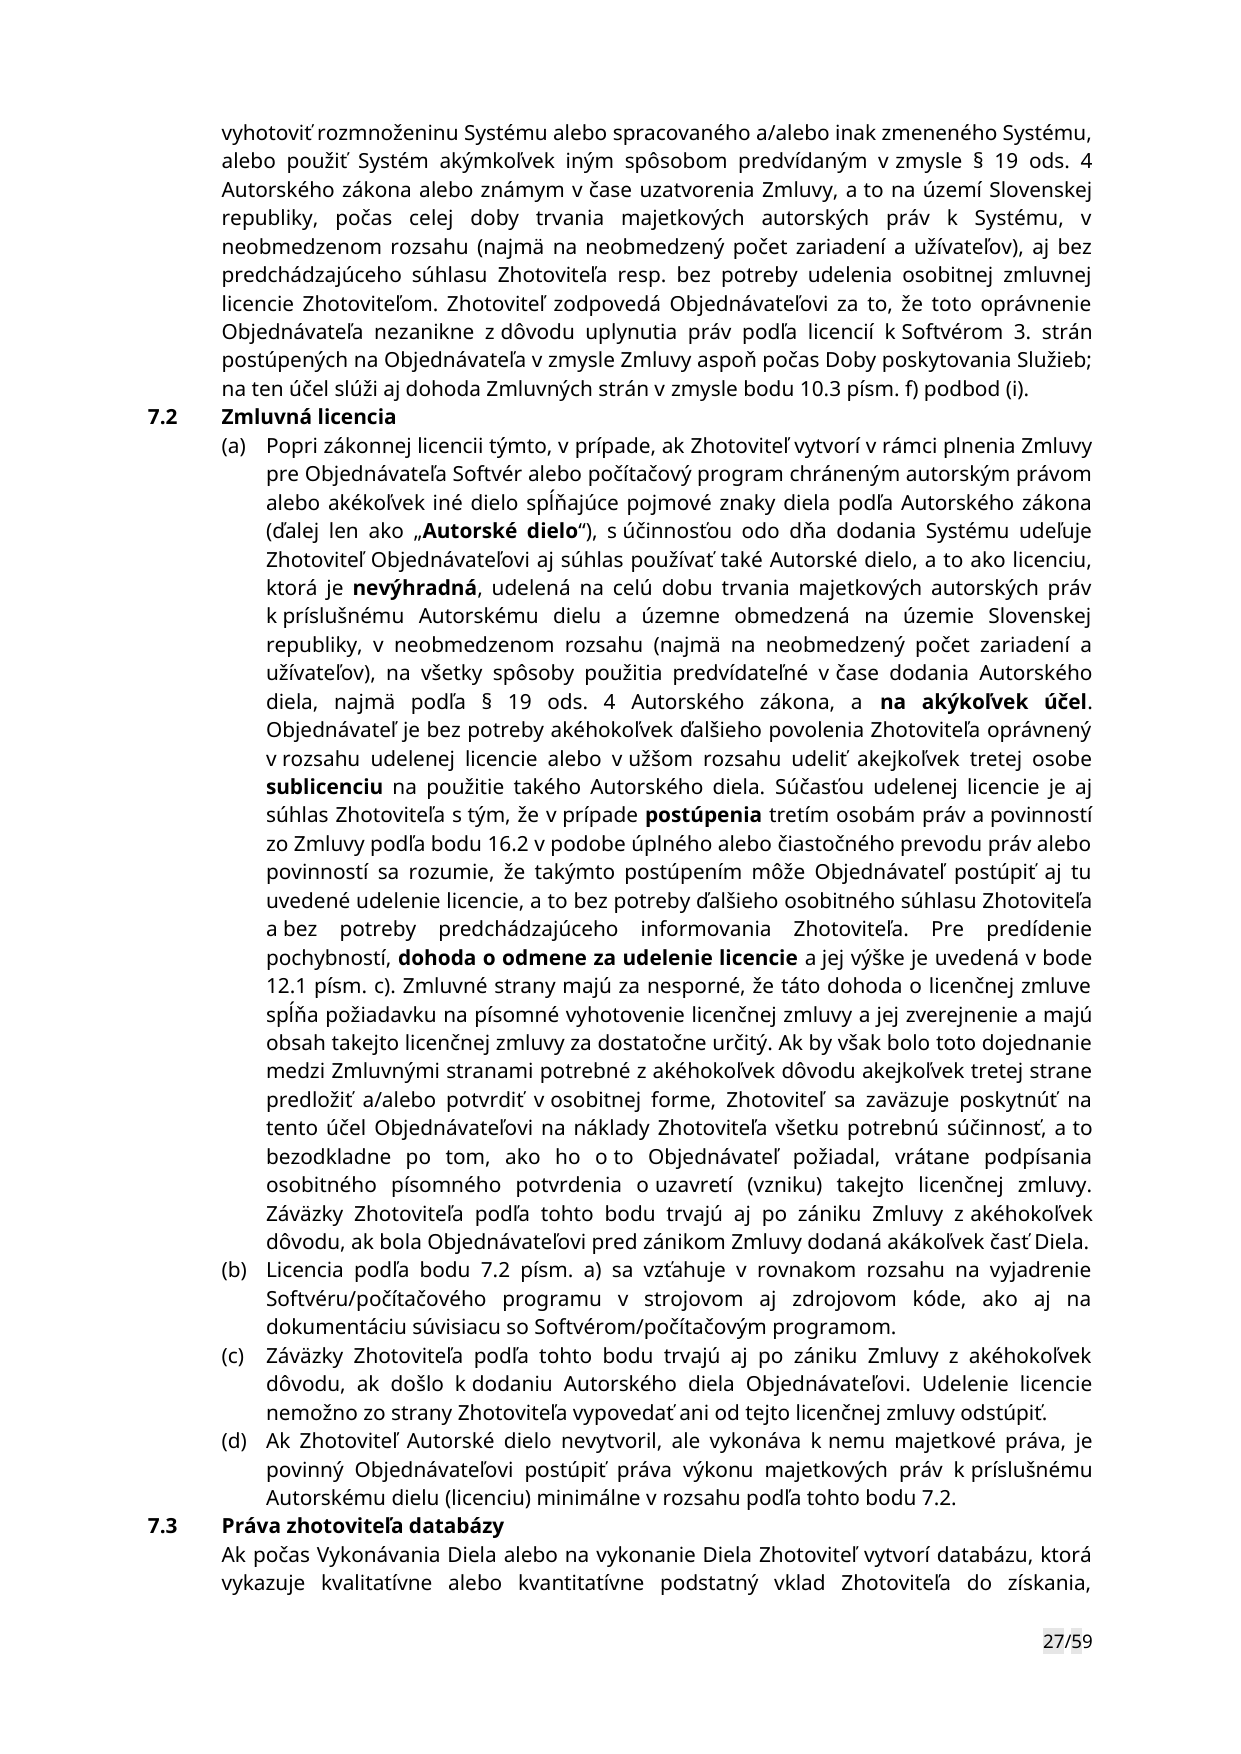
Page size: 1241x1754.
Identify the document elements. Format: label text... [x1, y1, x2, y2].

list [221, 1540, 1093, 1597]
text (b) Licencia podľa bodu 7.2 písm. a) sa vzťahuje v rovnakom rozsahu na vyjadrenie Softvéru/počítačového programu v strojovom aj zdrojovom kóde, ako aj na dokumentáciu súvisiacu so Softvérom/počítačovým programom. [221, 1256, 1093, 1341]
text (c) Záväzky Zhotoviteľa podľa tohto bodu trvajú aj po zániku Zmluvy z akéhokoľvek dôvodu, ak došlo k dodaniu Autorského diela Objednávateľovi. Udelenie licencie nemožno zo strany Zhotoviteľa vypovedať ani od tejto licenčnej zmluvy odstúpiť. [221, 1341, 1093, 1426]
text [221, 118, 1093, 402]
text (d) Ak Zhotoviteľ Autorské dielo nevytvoril, ale vykonáva k nemu majetkové práva, je povinný Objednávateľovi postúpiť práva výkonu majetkových práv k príslušnému Autorskému dielu (licenciu) minimálne v rozsahu podľa tohto bodu 7.2. [221, 1426, 1093, 1512]
text 7.2 Zmluvná licencia [148, 402, 1093, 431]
text (a) Popri zákonnej licencii týmto, v prípade, ak Zhotoviteľ vytvorí v rámci plnenia Zmluvy pre Objednávateľa Softvér alebo počítačový program chráneným autorským právom alebo akékoľvek iné dielo spĺňajúce pojmové znaky diela podľa Autorského zákona (ďalej len ako „Autorské dielo“), s účinnosťou odo dňa dodania Systému udeľuje Zhotoviteľ Objednávateľovi aj súhlas používať také Autorské dielo, a to ako licenciu, ktorá je nevýhradná, udelená na celú dobu trvania majetkových autorských práv k príslušnému Autorskému dielu a územne obmedzená na územie Slovenskej republiky, v neobmedzenom rozsahu (najmä na neobmedzený počet zariadení a užívateľov), na všetky spôsoby použitia predvídateľné v čase dodania Autorského diela, najmä podľa § 19 ods. 4 Autorského zákona, a na akýkoľvek účel. Objednávateľ je bez potreby akéhokoľvek ďalšieho povolenia Zhotoviteľa oprávnený v rozsahu udelenej licencie alebo v užšom rozsahu udeliť akejkoľvek tretej osobe sublicenciu na použitie takého Autorského diela. Súčasťou udelenej licencie je aj súhlas Zhotoviteľa s tým, že v prípade postúpenia tretím osobám práv a povinností zo Zmluvy podľa bodu 16.2 v podobe úplného alebo čiastočného prevodu práv alebo povinností sa rozumie, že takýmto postúpením môže Objednávateľ postúpiť aj tu uvedené udelenie licencie, a to bez potreby ďalšieho osobitného súhlasu Zhotoviteľa a bez potreby predchádzajúceho informovania Zhotoviteľa. Pre predídenie pochybností, dohoda o odmene za udelenie licencie a jej výške je uvedená v bode 12.1 písm. c). Zmluvné strany majú za nesporné, že táto dohoda o licenčnej zmluve spĺňa požiadavku na písomné vyhotovenie licenčnej zmluvy a jej zverejnenie a majú obsah takejto licenčnej zmluvy za dostatočne určitý. Ak by však bolo toto dojednanie medzi Zmluvnými stranami potrebné z akéhokoľvek dôvodu akejkoľvek tretej strane predložiť a/alebo potvrdiť v osobitnej forme, Zhotoviteľ sa zaväzuje poskytnúť na tento účel Objednávateľovi na náklady Zhotoviteľa všetku potrebnú súčinnosť, a to bezodkladne po tom, ako ho o to Objednávateľ požiadal, vrátane podpísania osobitného písomného potvrdenia o uzavretí (vzniku) takejto licenčnej zmluvy. Záväzky Zhotoviteľa podľa tohto bodu trvajú aj po zániku Zmluvy z akéhokoľvek dôvodu, ak bola Objednávateľovi pred zánikom Zmluvy dodaná akákoľvek časť Diela. [221, 431, 1093, 1256]
text 7.3 Práva zhotoviteľa databázy [148, 1512, 1093, 1540]
